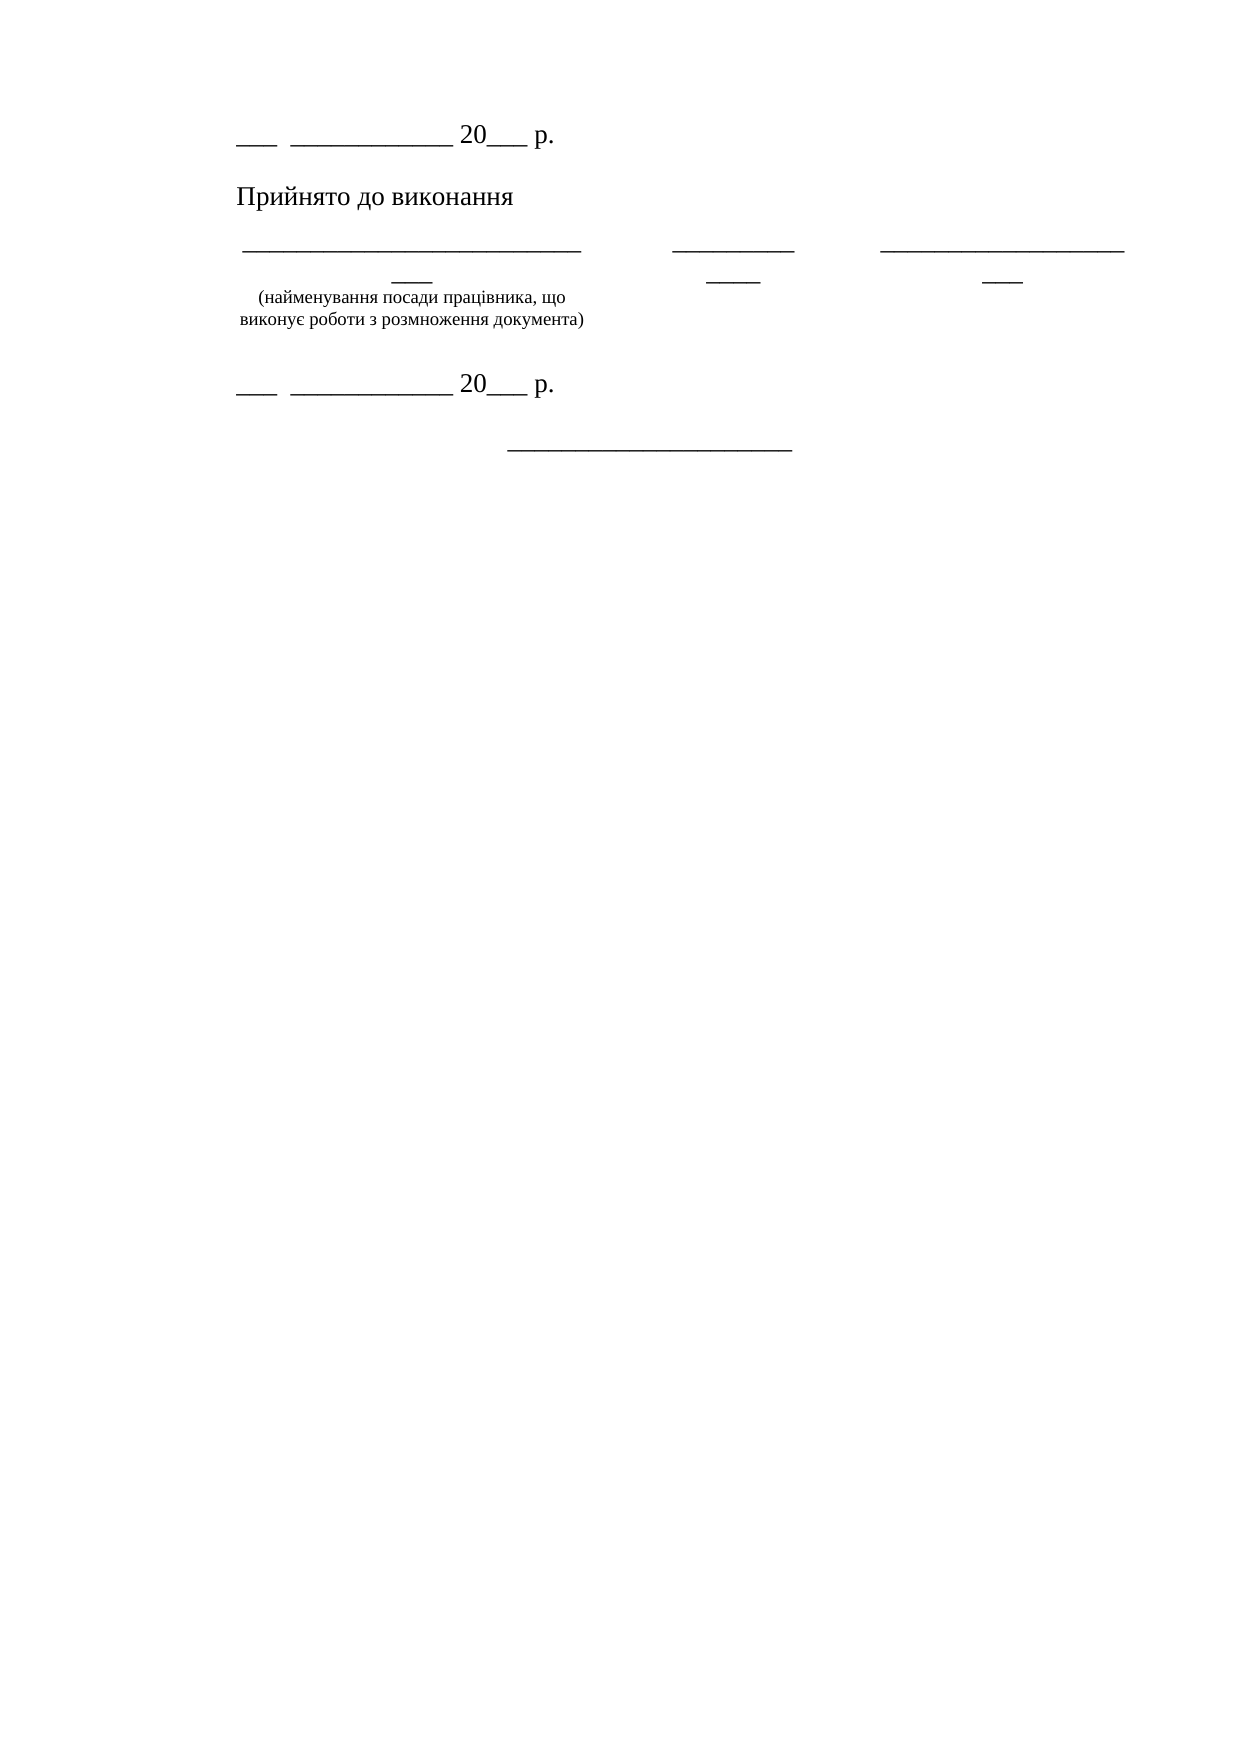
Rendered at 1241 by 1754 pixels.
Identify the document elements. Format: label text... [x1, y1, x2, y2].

table_header _____________ [599, 212, 808, 330]
subtitle _____________________ [177, 424, 1122, 455]
table_header _____________________ [809, 212, 1137, 330]
text Прийнято до виконання [177, 180, 1122, 212]
text ___ ____________ 20___ р. [236, 367, 1122, 399]
text ___ ____________ 20___ р. [236, 118, 1122, 149]
table_header ____________________________ (найменування посади працівника, що виконує роботи з розмноження документа) [166, 212, 598, 330]
